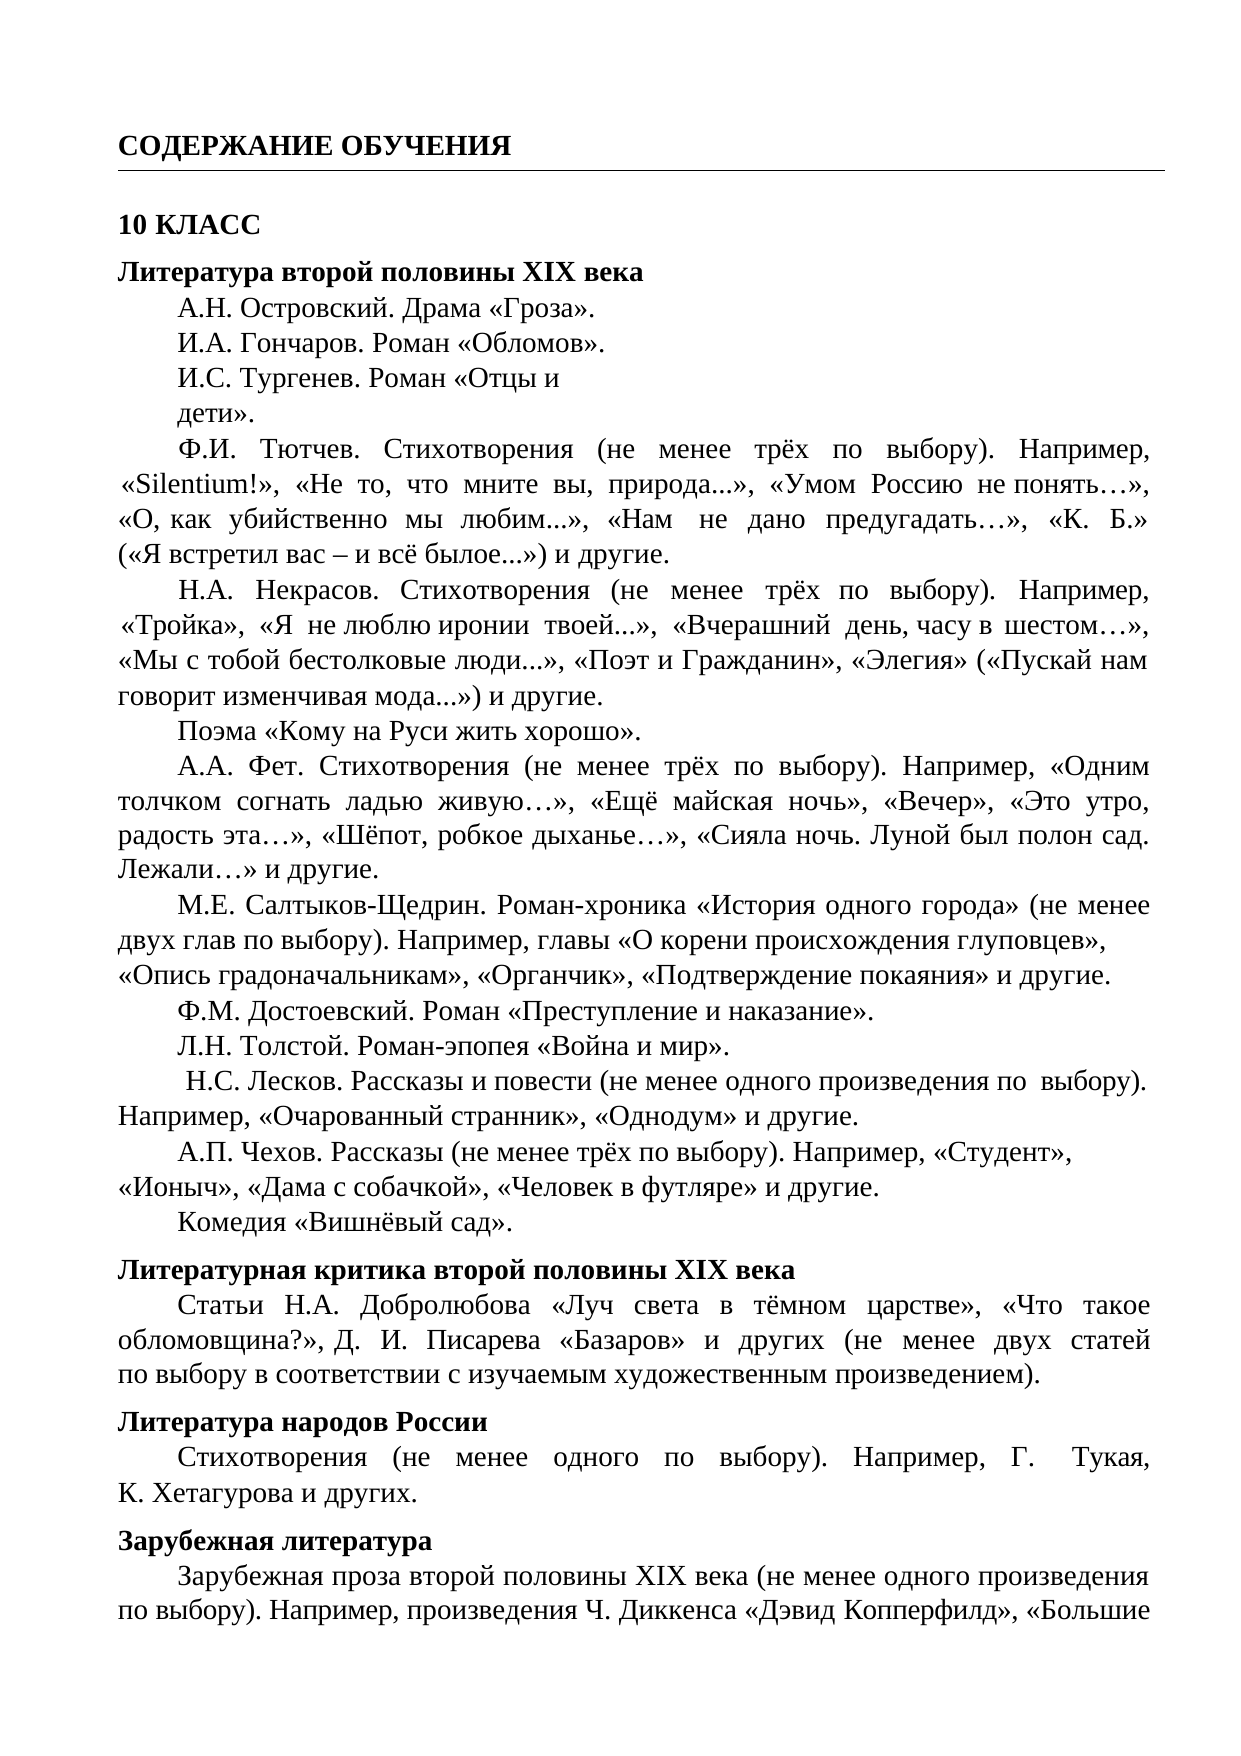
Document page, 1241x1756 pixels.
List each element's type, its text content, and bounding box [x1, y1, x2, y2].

text А.А. Фет. Стихотворения (не менее трёх по выбору). Например, «Одним толчком согнать ладью живую…», «Ещё майская ночь», «Вечер», «Это утро, радость эта…», «Шёпот, робкое дыханье…», «Сияла ночь. Луной был полон сад. Лежали…» и другие. [118, 748, 1151, 885]
text Статьи H.А. Добролюбова «Луч света в тёмном царстве», «Что такое обломовщина?», Д. И. Писарева «Базаров» и других (не менее двух статей по выбору в соответствии с изучаемым художественным произведением). [118, 1287, 1151, 1390]
text Стихотворения (не менее одного по выбору). Например, Г. Тукая, К. Хетагурова и других. [118, 1439, 1150, 1508]
text «Silentium!», «Не то, что мните вы, природа...», «Умом Россию не понять…», [106, 466, 1150, 500]
subtitle Зарубежная литература [118, 1523, 1163, 1556]
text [118, 1558, 1150, 1626]
subtitle КЛАСС [118, 207, 1163, 241]
text «Опись градоначальникам», «Органчик», «Подтверждение покаяния» и другие. [118, 957, 1163, 991]
text Ф.М. Достоевский. Роман «Преступление и наказание». Л.Н. Толстой. Роман-эпопея «Война и мир». [177, 993, 927, 1061]
text Ф.И. Тютчев. Стихотворения (не менее трёх по выбору). Например, [106, 431, 1150, 464]
text Например, «Очарованный странник», «Однодум» и другие. [118, 1098, 1163, 1132]
subtitle Литературная критика второй половины XIX века [118, 1252, 1163, 1286]
text Поэма «Кому на Руси жить хорошо». [177, 713, 1163, 746]
text Н.А. Некрасов. Стихотворения (не менее трёх по выбору). Например, [106, 572, 1149, 605]
text М.Е. Салтыков-Щедрин. Роман-хроника «История одного города» (не менее двух глав по выбору). Например, главы «О корени происхождения глуповцев», [118, 887, 1151, 956]
text А.П. Чехов. Рассказы (не менее трёх по выбору). Например, «Студент», [177, 1134, 1163, 1167]
subtitle Литература народов России [118, 1404, 1163, 1438]
subtitle СОДЕРЖАНИЕ ОБУЧЕНИЯ [118, 128, 1163, 162]
text «О, как убийственно мы любим...», «Нам не дано предугадать…», «К. Б.» («Я встретил вас – и всё былое...») и другие. [118, 501, 1150, 570]
text А.Н. Островский. Драма «Гроза». И.А. Гончаров. Роман «Обломов». И.С. Тургенев. Роман «Отцы и дети». [177, 290, 645, 429]
text «Ионыч», «Дама с собачкой», «Человек в футляре» и другие. [118, 1169, 1163, 1202]
text Комедия «Вишнёвый сад». [177, 1204, 1163, 1238]
text Литература второй половины XIX века [118, 254, 1163, 288]
text «Тройка», «Я не люблю иронии твоей...», «Вчерашний день, часу в шестом…», [106, 607, 1149, 641]
text Н.С. Лесков. Рассказы и повести (не менее одного произведения по выбору). [185, 1063, 1163, 1097]
text «Мы с тобой бестолковые люди...», «Поэт и Гражданин», «Элегия» («Пускай нам говорит изменчивая мода...») и другие. [118, 642, 1149, 711]
